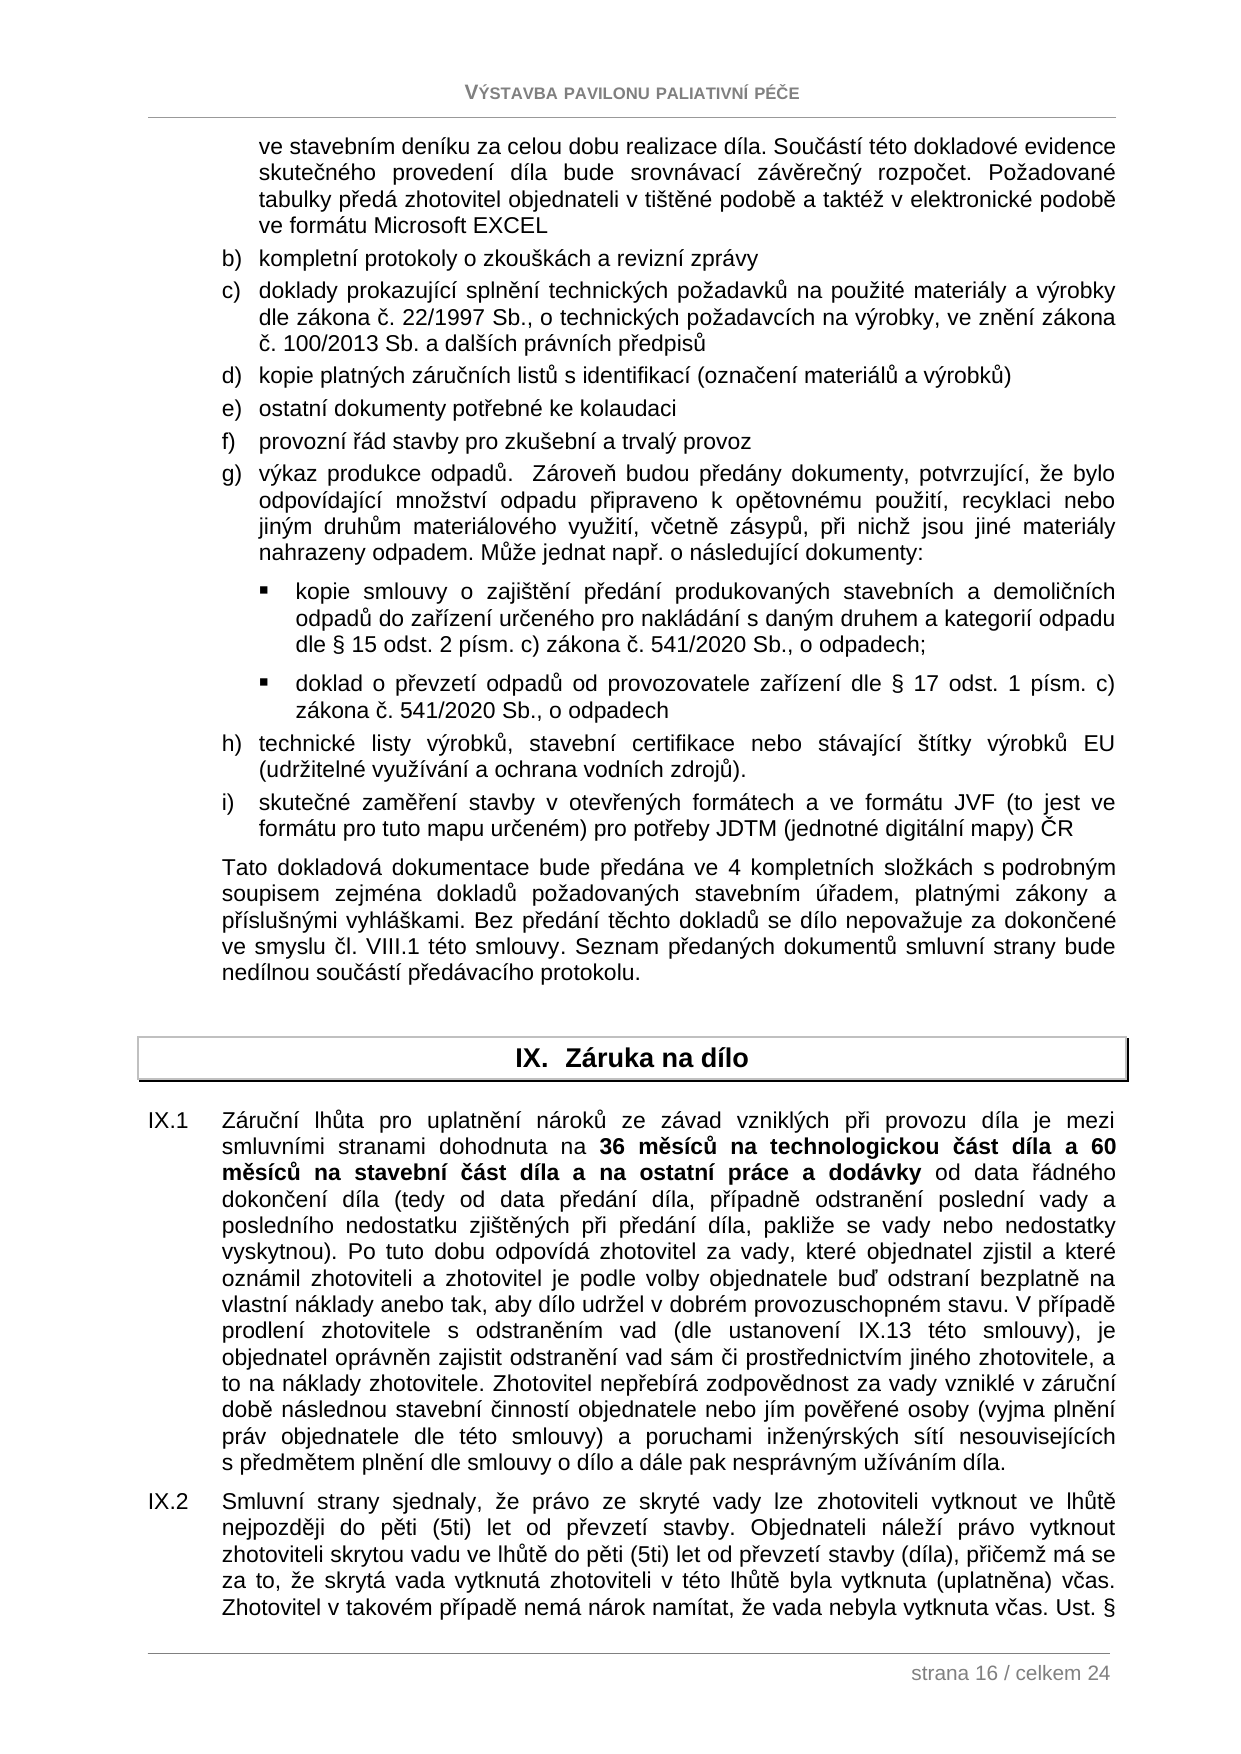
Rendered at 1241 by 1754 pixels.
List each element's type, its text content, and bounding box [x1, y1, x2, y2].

list skutečné zaměření stavby v otevřených formátech a ve formátu JVF (to jest ve formátu pro tuto mapu určeném) pro potřeby JDTM (jednotné digitální mapy) ČR [222, 789, 1116, 841]
list doklad o převzetí odpadů od provozovatele zařízení dle § 17 odst. 1 písm. c) zákona č. 541/2020 Sb., o odpadech [258, 670, 1116, 723]
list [222, 133, 1116, 238]
list Záruční lhůta pro uplatnění nároků ze závad vzniklých při provozu díla je mezi smluvními stranami dohodnuta na 36 měsíců na technologickou část díla a 60 měsíců na stavební část díla a na ostatní práce a dodávky od data řádného dokončení díla (tedy od data předání díla, případně odstranění poslední vady a posledního nedostatku zjištěných při předání díla, pakliže se vady nebo nedostatky vyskytnou). Po tuto dobu odpovídá zhotovitel za vady, které objednatel zjistil a které oznámil zhotoviteli a zhotovitel je podle volby objednatele buď odstraní bezplatně na vlastní náklady anebo tak, aby dílo udržel v dobrém provozuschopném stavu. V případě prodlení zhotovitele s odstraněním vad (dle ustanovení IX.13 této smlouvy), je objednatel oprávněn zajistit odstranění vad sám či prostřednictvím jiného zhotovitele, a to na náklady zhotovitele. Zhotovitel nepřebírá zodpovědnost za vady vzniklé v záruční době následnou stavební činností objednatele nebo jím pověřené osoby (vyjma plnění práv objednatele dle této smlouvy) a poruchami inženýrských sítí nesouvisejících s předmětem plnění dle smlouvy o dílo a dále pak nesprávným užíváním díla. [148, 1107, 1116, 1476]
list kopie smlouvy o zajištění předání produkovaných stavebních a demoličních odpadů do zařízení určeného pro nakládání s daným druhem a kategorií odpadu dle § 15 odst. 2 písm. c) zákona č. 541/2020 Sb., o odpadech; [258, 578, 1116, 658]
subtitle Záruka na dílo [139, 1038, 1125, 1078]
list technické listy výrobků, stavební certifikace nebo stávající štítky výrobků EU (udržitelné využívání a ochrana vodních zdrojů). [222, 730, 1116, 782]
list doklady prokazující splnění technických požadavků na použité materiály a výrobky dle zákona č. 22/1997 Sb., o technických požadavcích na výrobky, ve znění zákona č. 100/2013 Sb. a dalších právních předpisů [222, 277, 1116, 356]
text Tato dokladová dokumentace bude předána ve 4 kompletních složkách s podrobným soupisem zejména dokladů požadovaných stavebním úřadem, platnými zákony a příslušnými vyhláškami. Bez předání těchto dokladů se dílo nepovažuje za dokončené ve smyslu čl. VIII.1 této smlouvy. Seznam předaných dokumentů smluvní strany bude nedílnou součástí předávacího protokolu. [222, 854, 1116, 986]
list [148, 1488, 1116, 1620]
list provozní řád stavby pro zkušební a trvalý provoz [222, 428, 1116, 454]
list kopie platných záručních listů s identifikací (označení materiálů a výrobků) [222, 362, 1116, 389]
list ostatní dokumenty potřebné ke kolaudaci [222, 395, 1116, 421]
list výkaz produkce odpadů. Zároveň budou předány dokumenty, potvrzující, že bylo odpovídající množství odpadu připraveno k opětovnému použití, recyklaci nebo jiným druhům materiálového využití, včetně zásypů, při nichž jsou jiné materiály nahrazeny odpadem. Může jednat např. o následující dokumenty: [222, 460, 1116, 566]
list kompletní protokoly o zkouškách a revizní zprávy [222, 244, 1116, 271]
